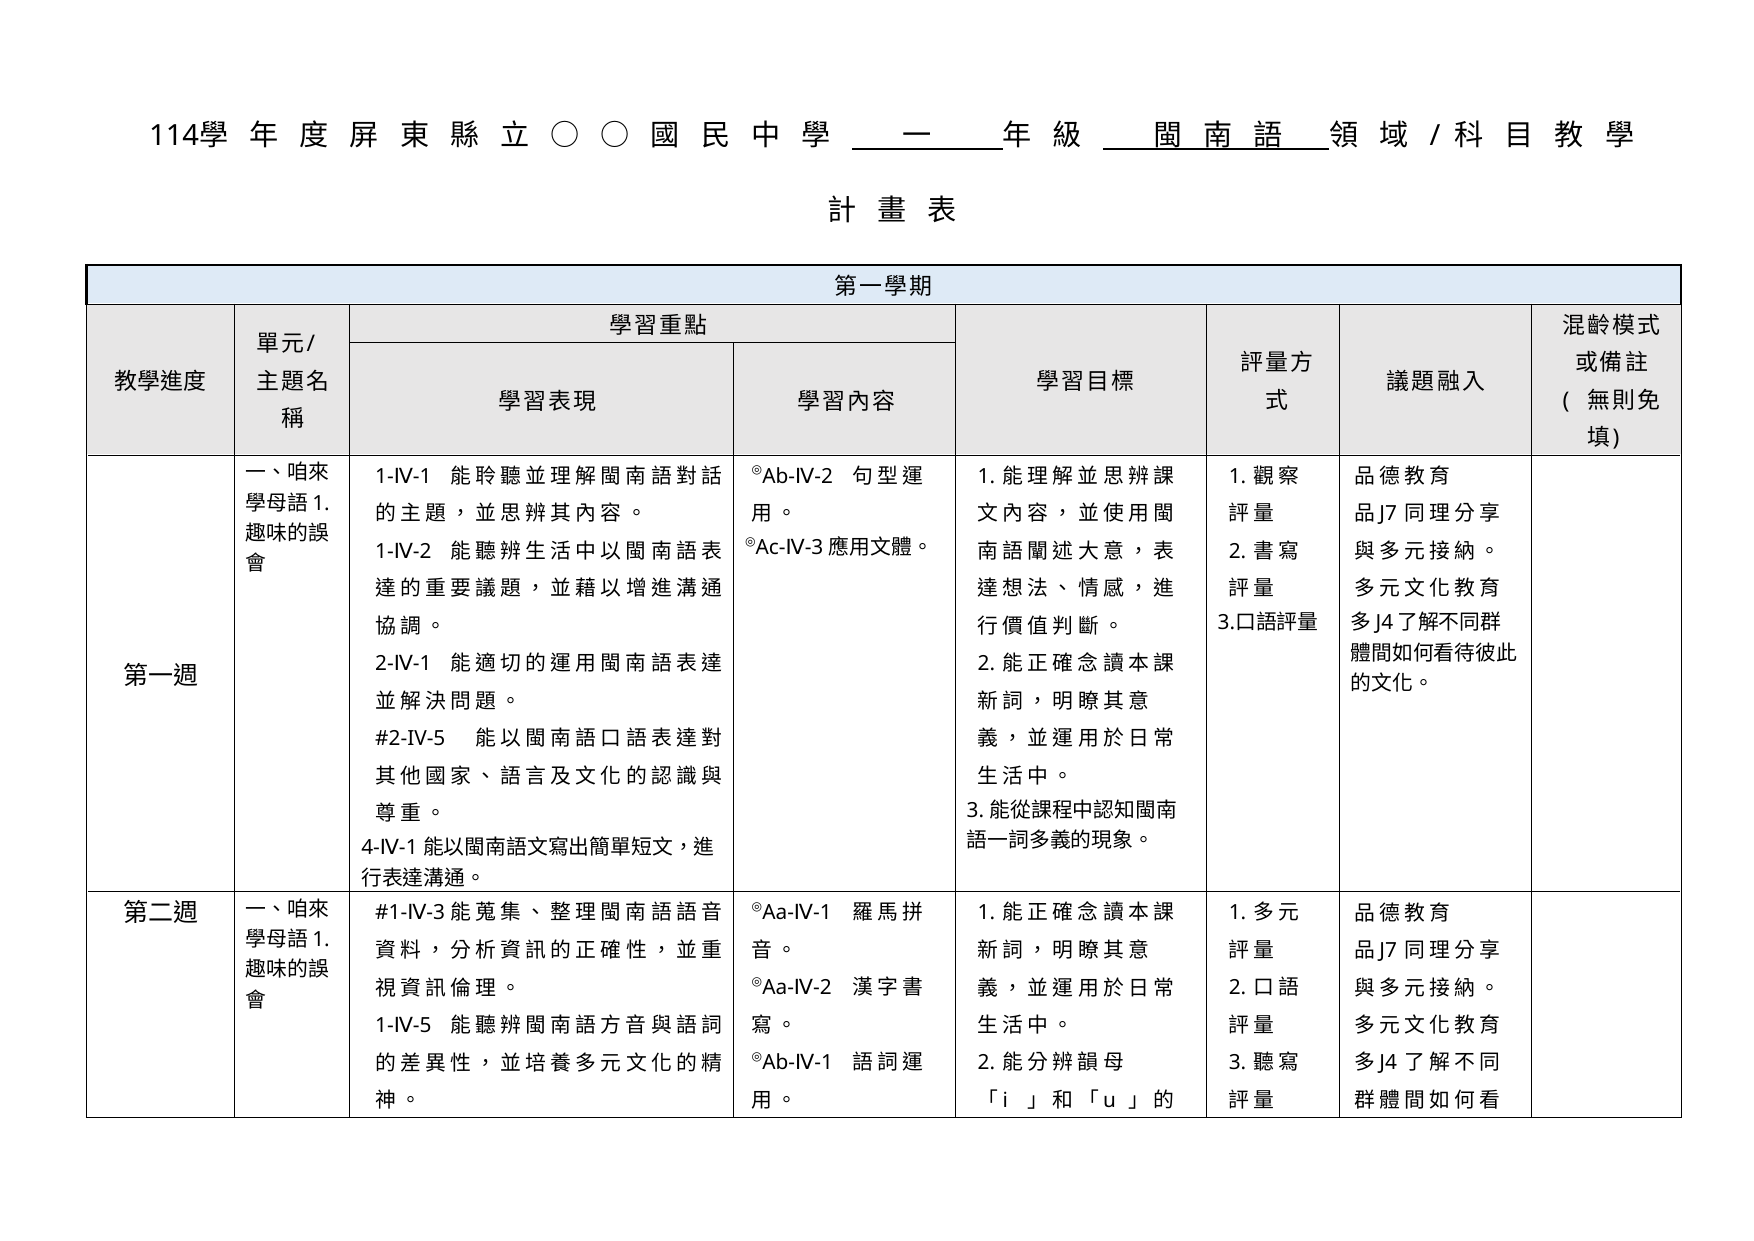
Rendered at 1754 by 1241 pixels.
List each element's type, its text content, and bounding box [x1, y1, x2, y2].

table_cell 一、咱來學母語1.趣味的誤會 [235, 892, 349, 1117]
table_cell 學習重點 [350, 305, 955, 342]
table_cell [734, 892, 955, 1117]
text 114學年度屏東縣立○○國民中學 一 年級 閩南語 領域/科目教學計畫表 [128, 95, 1655, 245]
table_cell 第二週 [87, 891, 234, 1117]
table_cell ◎Ab-Ⅳ-2 句型運用。 ◎Ac-Ⅳ-3 應用文體。 [734, 456, 955, 891]
table_cell 1.觀察評量 2.書寫評量 3.口語評量 [1207, 456, 1339, 891]
table_cell 評量方式 [1207, 305, 1339, 454]
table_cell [1207, 892, 1339, 1117]
table_cell 1-Ⅳ-1 能聆聽並理解閩南語對話的主題，並思辨其內容。 1-Ⅳ-2 能聽辨生活中以閩南語表達的重要議題，並藉以增進溝通協調。 2-Ⅳ-1 能適切的運用閩南語表達並解決問題。 #2-IV-5 能以閩南語口語表達對其他國家、語言及文化的認識與尊重。 4-Ⅳ-1 能以閩南語文寫出簡單短文，進行表達溝通。 [350, 456, 733, 891]
table_header 第一學期 [88, 266, 1680, 303]
table_cell 混齡模式 或備註 (無則免填) [1532, 305, 1681, 454]
table_cell 1.能理解並思辨課文內容，並使用閩南語闡述大意，表達想法、情感，進行價值判斷。 2. 能正確念讀本課新詞，明瞭其意義，並運用於日常生活中。 3. 能從課程中認知閩南語一詞多義的現象。 [956, 456, 1206, 891]
table_cell 教學進度 [87, 305, 234, 454]
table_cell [1340, 892, 1531, 1117]
table_cell 學習內容 [734, 343, 955, 454]
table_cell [956, 892, 1206, 1117]
table_cell 學習目標 [956, 305, 1206, 454]
table_cell 第一週 [87, 455, 234, 891]
table_cell [1532, 891, 1681, 1117]
table_cell 單元/主題名稱 [235, 305, 349, 454]
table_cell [350, 892, 733, 1117]
table_cell 學習表現 [350, 343, 733, 454]
table_cell 品德教育 品J7 同理分享與多元接納。 多元文化教育 多J4了解不同群體間如何看待彼此的文化。 [1340, 456, 1531, 891]
table_cell 一、咱來學母語1.趣味的誤會 [235, 456, 349, 891]
table_cell 議題融入 [1340, 305, 1531, 454]
table_cell [1532, 455, 1681, 891]
